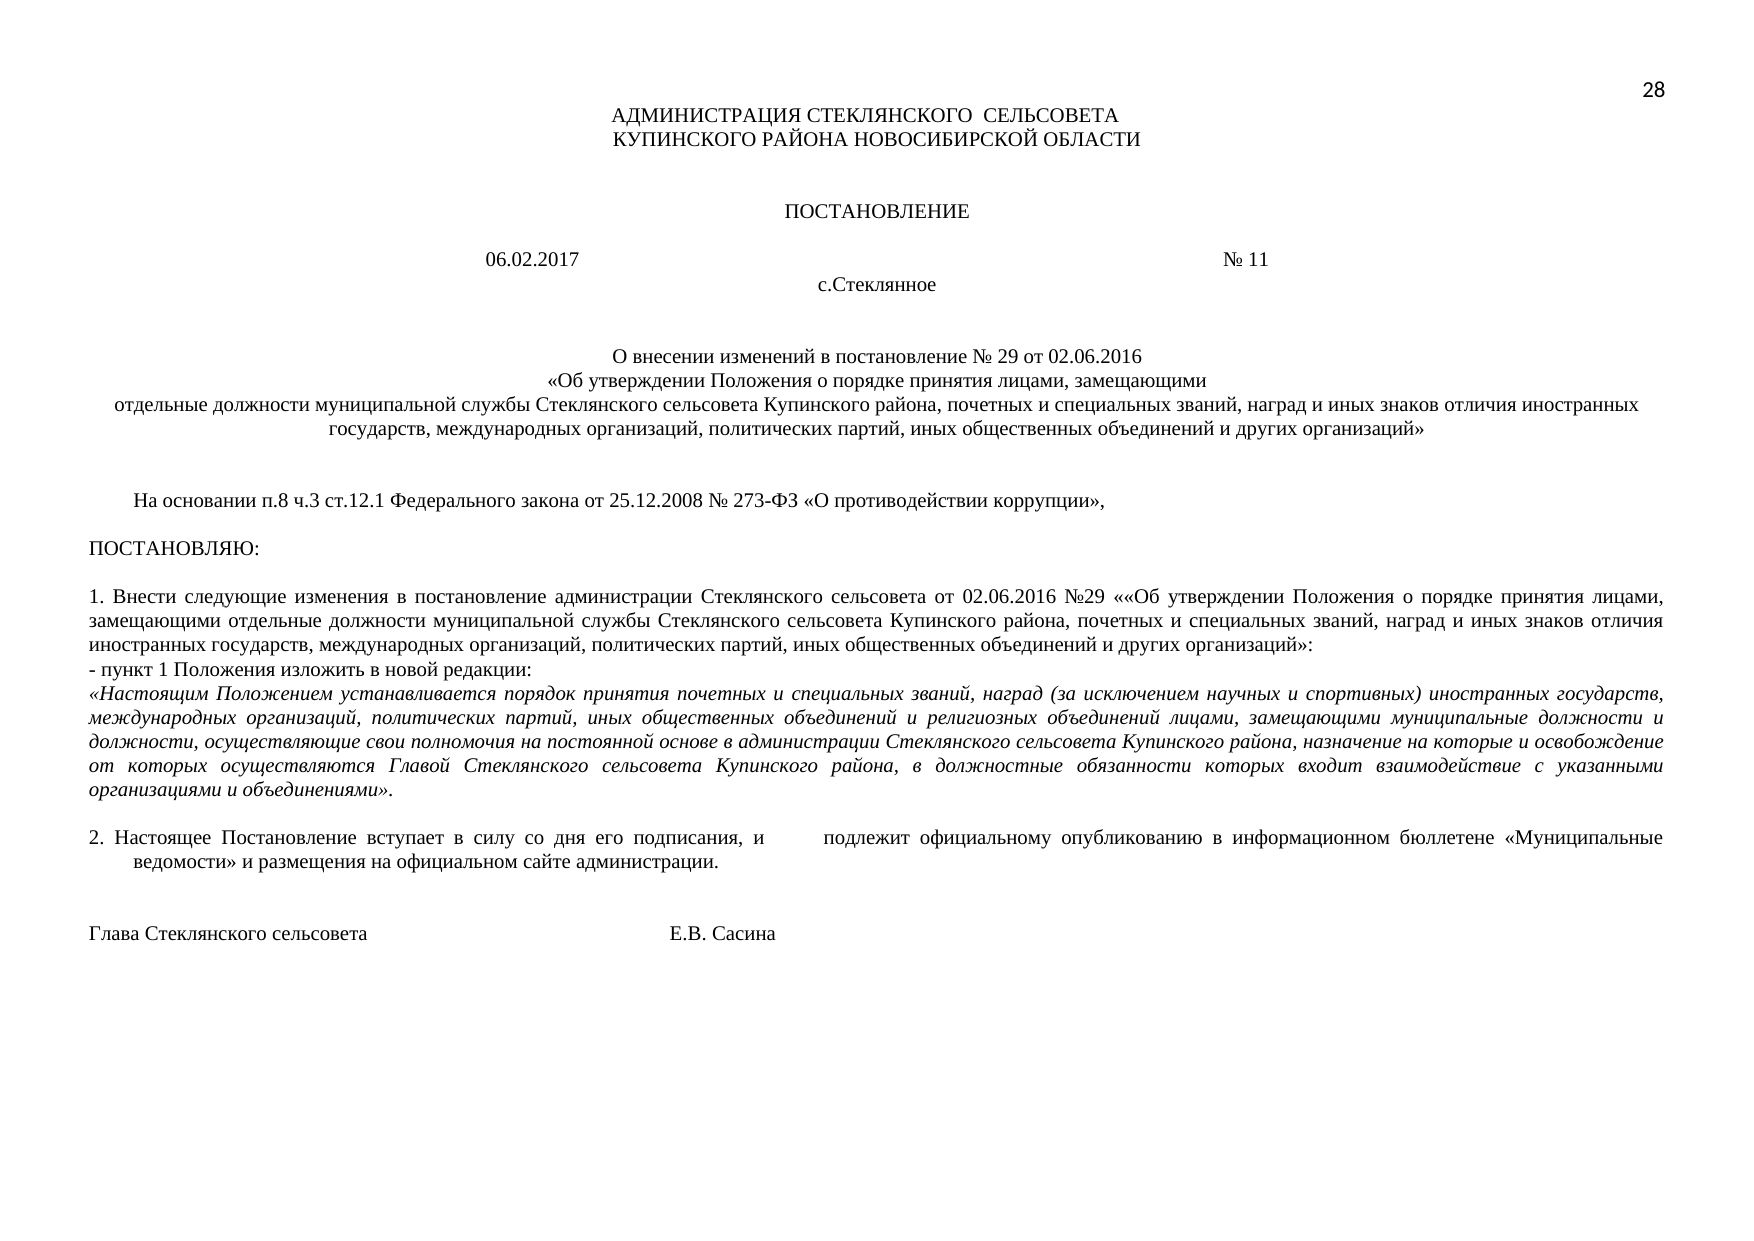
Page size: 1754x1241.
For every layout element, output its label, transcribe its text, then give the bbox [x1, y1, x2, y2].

text - пункт 1 Положения изложить в новой редакции: [89, 656, 1665, 681]
title О внесении изменений в постановление № 29 от 02.06.2016 [89, 344, 1665, 368]
title «Об утверждении Положения о порядке принятия лицами, замещающими [89, 368, 1665, 392]
title 1. Внести следующие изменения в постановление администрации Стеклянского сельсовета от 02.06.2016 №29 ««Об утверждении Положения о порядке принятия лицами, замещающими отдельные должности муниципальной службы Стеклянского сельсовета Купинского района, почетных и специальных званий, наград и иных знаков отличия иностранных государств, международных организаций, политических партий, иных общественных объединений и других организаций»: [89, 584, 1665, 656]
text КУПИНСКОГО РАЙОНА НОВОСИБИРСКОЙ ОБЛАСТИ [89, 127, 1665, 151]
text ПОСТАНОВЛЕНИЕ [89, 199, 1665, 223]
text АДМИНИСТРАЦИЯ СТЕКЛЯНСКОГО СЕЛЬСОВЕТА [89, 103, 1665, 127]
text 06.02.2017 № 11 [89, 247, 1665, 271]
text На основании п.8 ч.3 ст.12.1 Федерального закона от 25.12.2008 № 273-ФЗ «О противодействии коррупции», [89, 488, 1665, 512]
text с.Стеклянное [89, 271, 1665, 296]
text Глава Стеклянского сельсовета Е.В. Сасина [89, 921, 1665, 945]
text «Настоящим Положением устанавливается порядок принятия почетных и специальных званий, наград (за исключением научных и спортивных) иностранных государств, международных организаций, политических партий, иных общественных объединений и религиозных объединений лицами, замещающими муниципальные должности и должности, осуществляющие свои полномочия на постоянной основе в администрации Стеклянского сельсовета Купинского района, назначение на которые и освобождение от которых осуществляются Главой Стеклянского сельсовета Купинского района, в должностные обязанности которых входит взаимодействие с указанными организациями и объединениями». [89, 681, 1665, 801]
text отдельные должности муниципальной службы Стеклянского сельсовета Купинского района, почетных и специальных званий, наград и иных знаков отличия иностранных государств, международных организаций, политических партий, иных общественных объединений и других организаций» [89, 392, 1665, 440]
text 2. Настоящее Постановление вступает в силу со дня его подписания, и подлежит официальному опубликованию в информационном бюллетене «Муниципальные ведомости» и размещения на официальном сайте администрации. [89, 825, 1665, 873]
text ПОСТАНОВЛЯЮ: [89, 536, 1665, 560]
